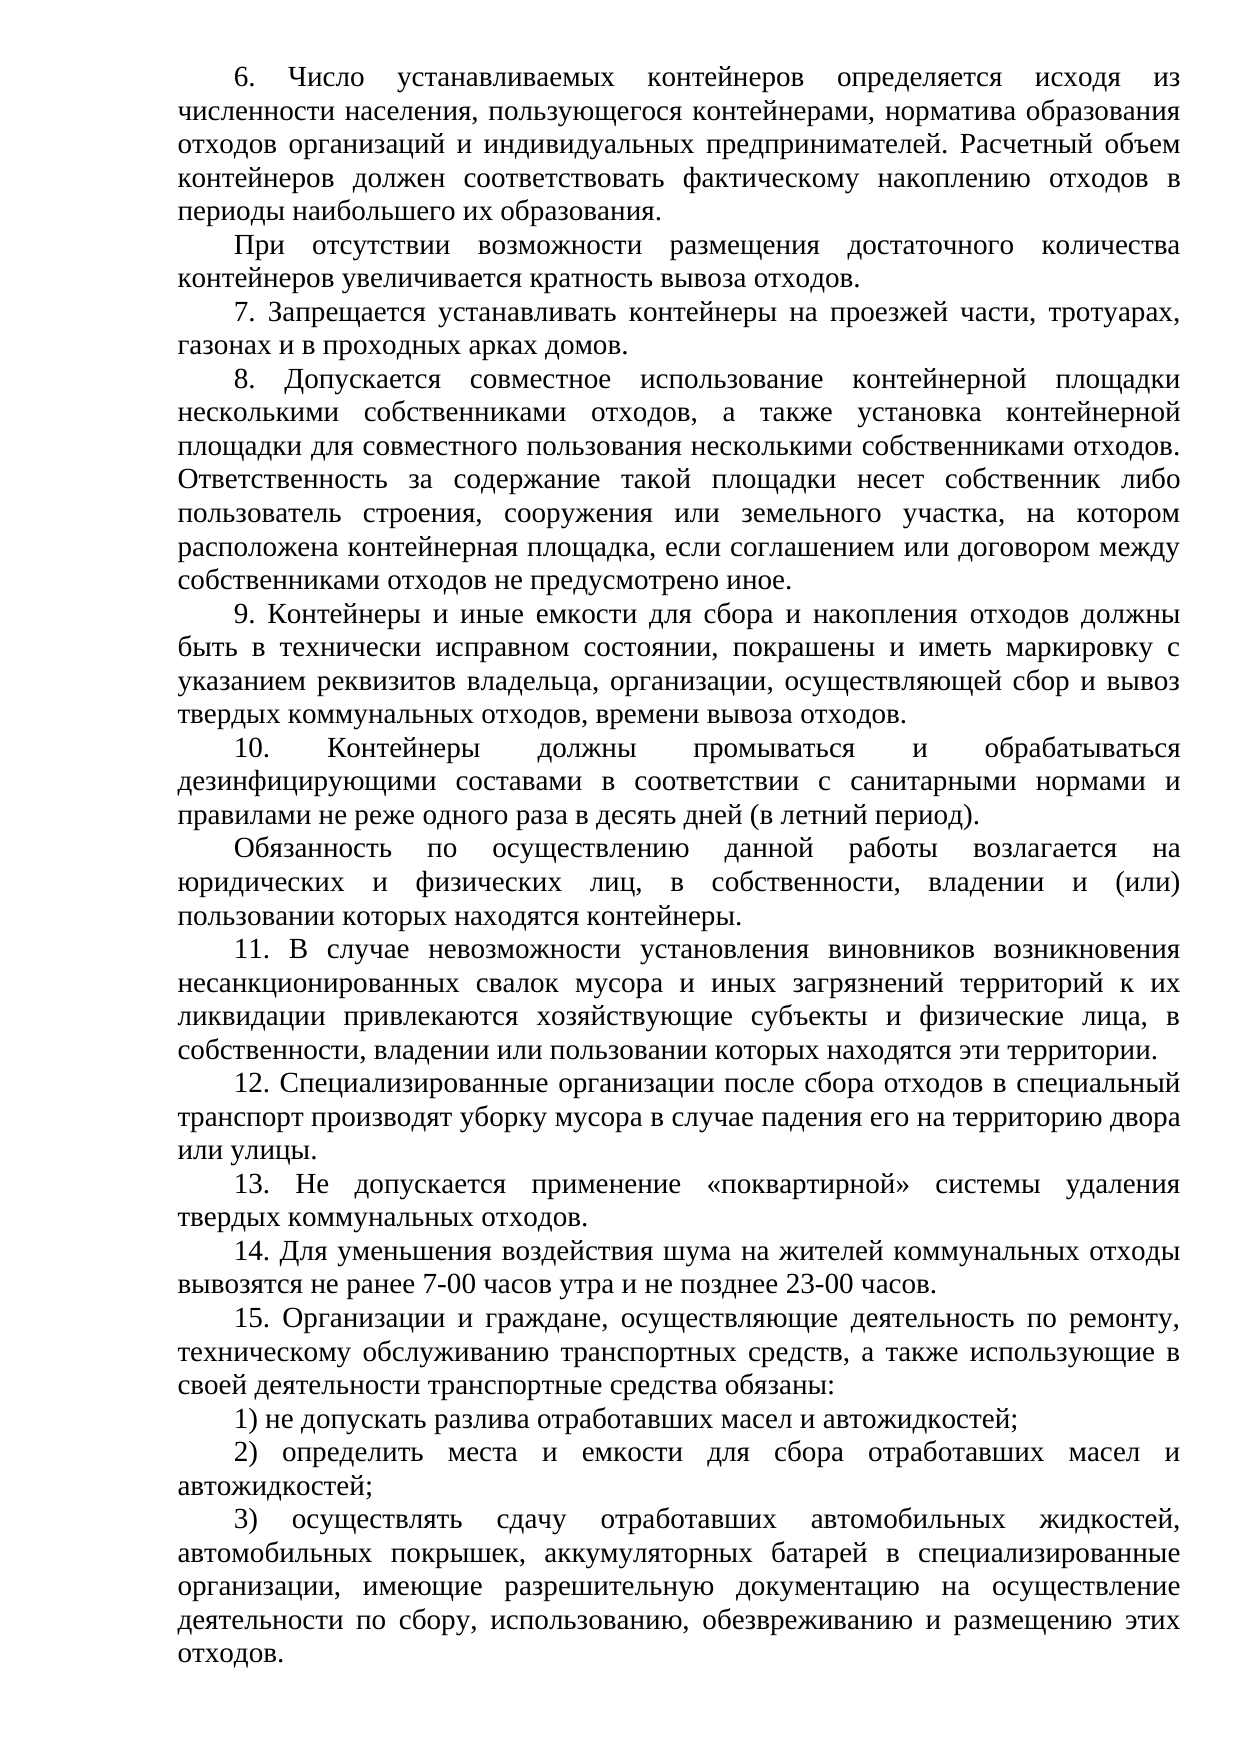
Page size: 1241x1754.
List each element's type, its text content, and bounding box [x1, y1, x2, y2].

text 1) не допускать разлива отработавших масел и автожидкостей; [177, 1401, 1181, 1434]
text 11. В случае невозможности установления виновников возникновения несанкционированных свалок мусора и иных загрязнений территорий к их ликвидации привлекаются хозяйствующие субъекты и физические лица, в собственности, владении или пользовании которых находятся эти территории. [177, 931, 1181, 1065]
text Обязанность по осуществлению данной работы возлагается на юридических и физических лиц, в собственности, владении и (или) пользовании которых находятся контейнеры. [177, 831, 1181, 931]
text 14. Для уменьшения воздействия шума на жителей коммунальных отходы вывозятся не ранее 7-00 часов утра и не позднее 23-00 часов. [177, 1233, 1181, 1300]
text 6. Число устанавливаемых контейнеров определяется исходя из численности населения, пользующегося контейнерами, норматива образования отходов организаций и индивидуальных предпринимателей. Расчетный объем контейнеров должен соответствовать фактическому накоплению отходов в периоды наибольшего их образования. [177, 59, 1181, 227]
text 2) определить места и емкости для сбора отработавших масел и автожидкостей; [177, 1434, 1181, 1501]
text 13. Не допускается применение «поквартирной» системы удаления твердых коммунальных отходов. [177, 1166, 1181, 1233]
text 9. Контейнеры и иные емкости для сбора и накопления отходов должны быть в технически исправном состоянии, покрашены и иметь маркировку с указанием реквизитов владельца, организации, осуществляющей сбор и вывоз твердых коммунальных отходов, времени вывоза отходов. [177, 596, 1181, 730]
text 3) осуществлять сдачу отработавших автомобильных жидкостей, автомобильных покрышек, аккумуляторных батарей в специализированные организации, имеющие разрешительную документацию на осуществление деятельности по сбору, использованию, обезвреживанию и размещению этих отходов. [177, 1501, 1181, 1669]
text 8. Допускается совместное использование контейнерной площадки несколькими собственниками отходов, а также установка контейнерной площадки для совместного пользования несколькими собственниками отходов. Ответственность за содержание такой площадки несет собственник либо пользователь строения, сооружения или земельного участка, на котором расположена контейнерная площадка, если соглашением или договором между собственниками отходов не предусмотрено иное. [177, 361, 1181, 596]
text 10. Контейнеры должны промываться и обрабатываться дезинфицирующими составами в соответствии с санитарными нормами и правилами не реже одного раза в десять дней (в летний период). [177, 730, 1181, 831]
text 12. Специализированные организации после сбора отходов в специальный транспорт производят уборку мусора в случае падения его на территорию двора или улицы. [177, 1065, 1181, 1166]
text 7. Запрещается устанавливать контейнеры на проезжей части, тротуарах, газонах и в проходных арках домов. [177, 294, 1181, 361]
text 15. Организации и граждане, осуществляющие деятельность по ремонту, техническому обслуживанию транспортных средств, а также использующие в своей деятельности транспортные средства обязаны: [177, 1300, 1181, 1401]
text При отсутствии возможности размещения достаточного количества контейнеров увеличивается кратность вывоза отходов. [177, 227, 1181, 294]
